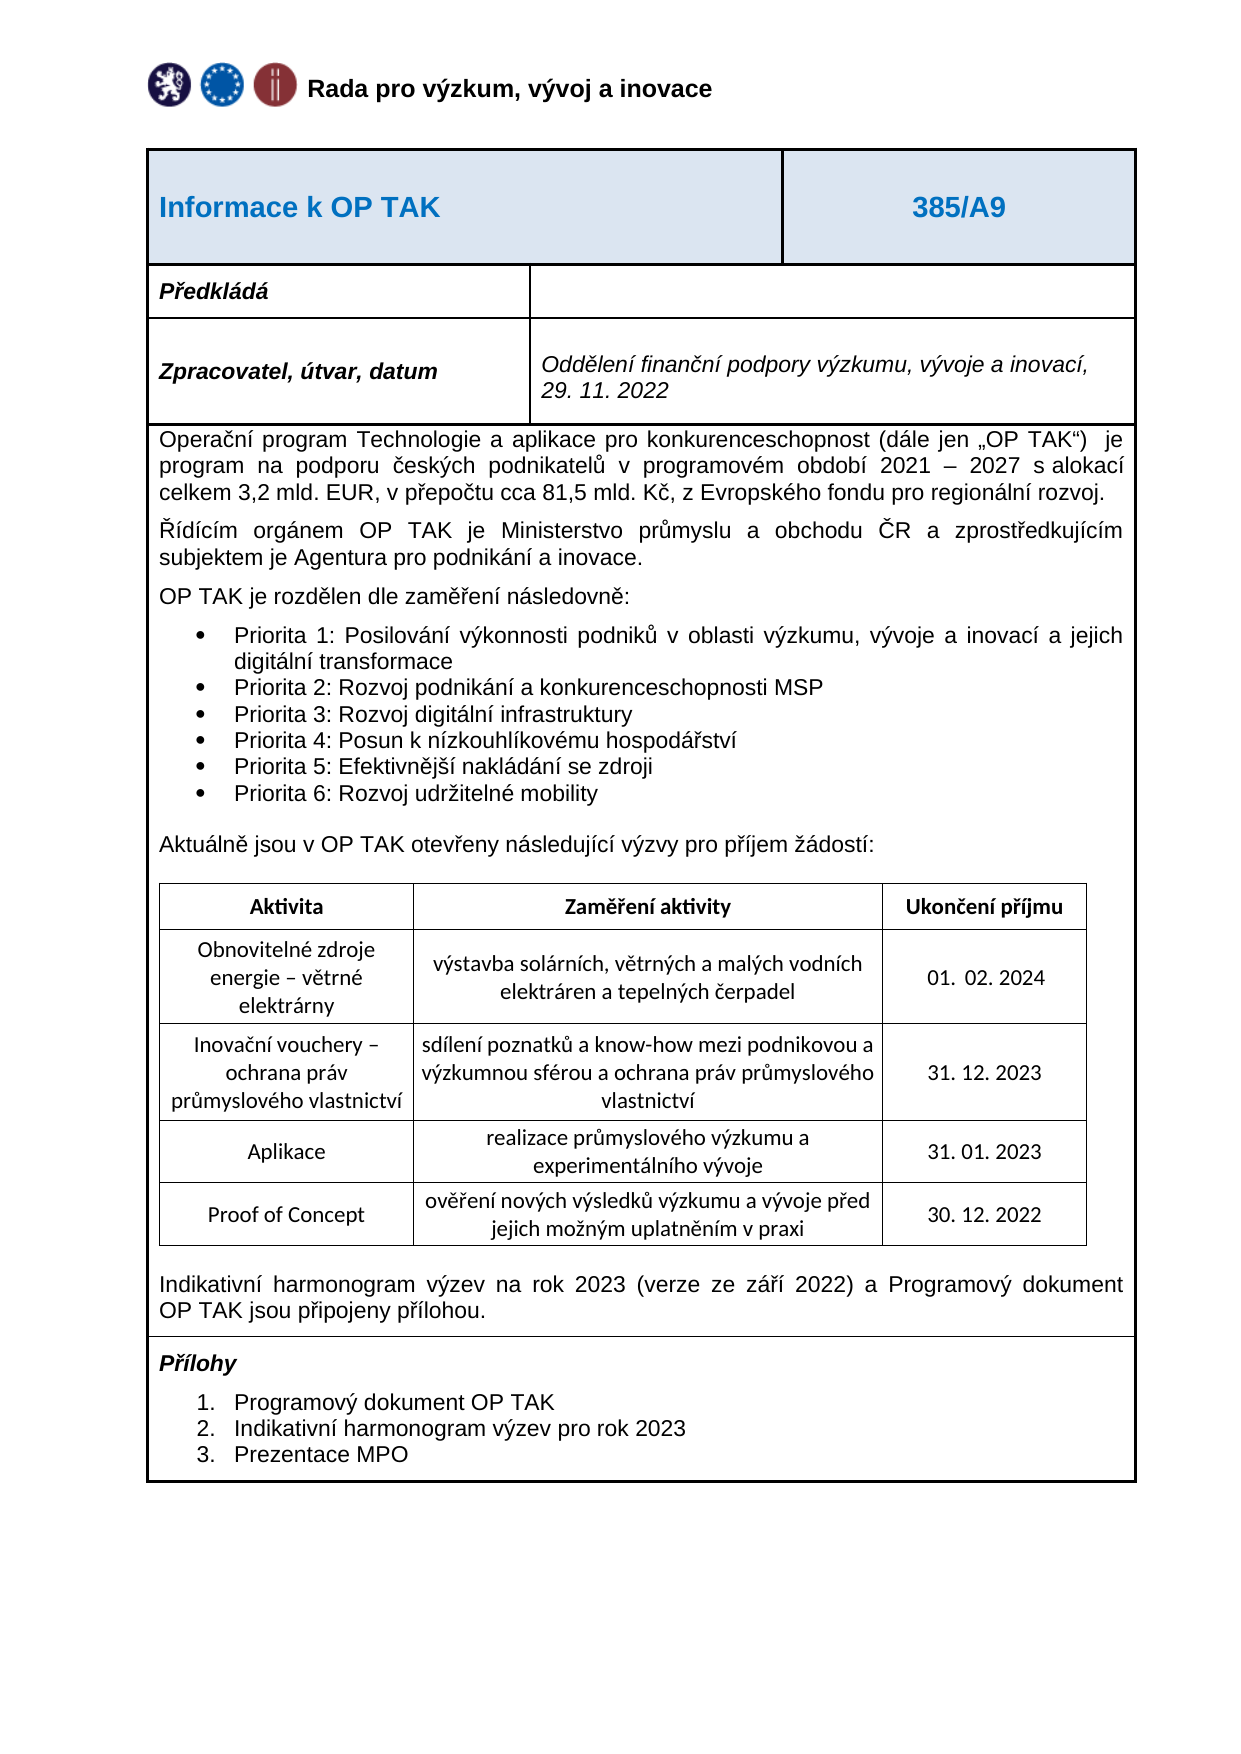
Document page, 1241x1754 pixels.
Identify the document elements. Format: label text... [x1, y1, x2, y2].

picture [147, 62, 298, 108]
table_cell Oddělení finanční podpory výzkumu, vývoje a inovací, 29. 11. 2022 [531, 319, 1134, 423]
table_cell Operační program Technologie a aplikace pro konkurenceschopnost (dále jen „OP TAK“) je program na podporu českých podnikatelů v programovém období 2021 – 2027 s alokací celkem 3,2 mld. EUR, v přepočtu cca 81,5 mld. Kč, z Evropského fondu pro regionální rozvoj. Řídícím orgánem OP TAK je Ministerstvo průmyslu a obchodu ČR a zprostředkujícím subjektem je Agentura pro podnikání a inovace. OP TAK je rozdělen dle zaměření následovně: Priorita 1: Posilování výkonnosti podniků v oblasti výzkumu, vývoje a inovací a jejich digitální transformace Priorita 2: Rozvoj podnikání a konkurenceschopnosti MSP Priorita 3: Rozvoj digitální infrastruktury Priorita 4: Posun k nízkouhlíkovému hospodářství Priorita 5: Efektivnější nakládání se zdroji Priorita 6: Rozvoj udržitelné mobility Aktuálně jsou v OP TAK otevřeny následující výzvy pro příjem žádostí: Indikativní harmonogram výzev na rok 2023 (verze ze září 2022) a Programový dokument OP TAK jsou připojeny přílohou. [149, 426, 1134, 1336]
table_cell Předkládá [149, 266, 529, 317]
table_cell Přílohy Programový dokument OP TAK Indikativní harmonogram výzev pro rok 2023 Prezentace MPO [149, 1337, 1134, 1480]
table_header Informace k OP TAK [149, 151, 781, 263]
table_cell Zpracovatel, útvar, datum [149, 319, 529, 423]
table_cell [531, 266, 1134, 317]
table_header 385/A9 [784, 151, 1134, 263]
